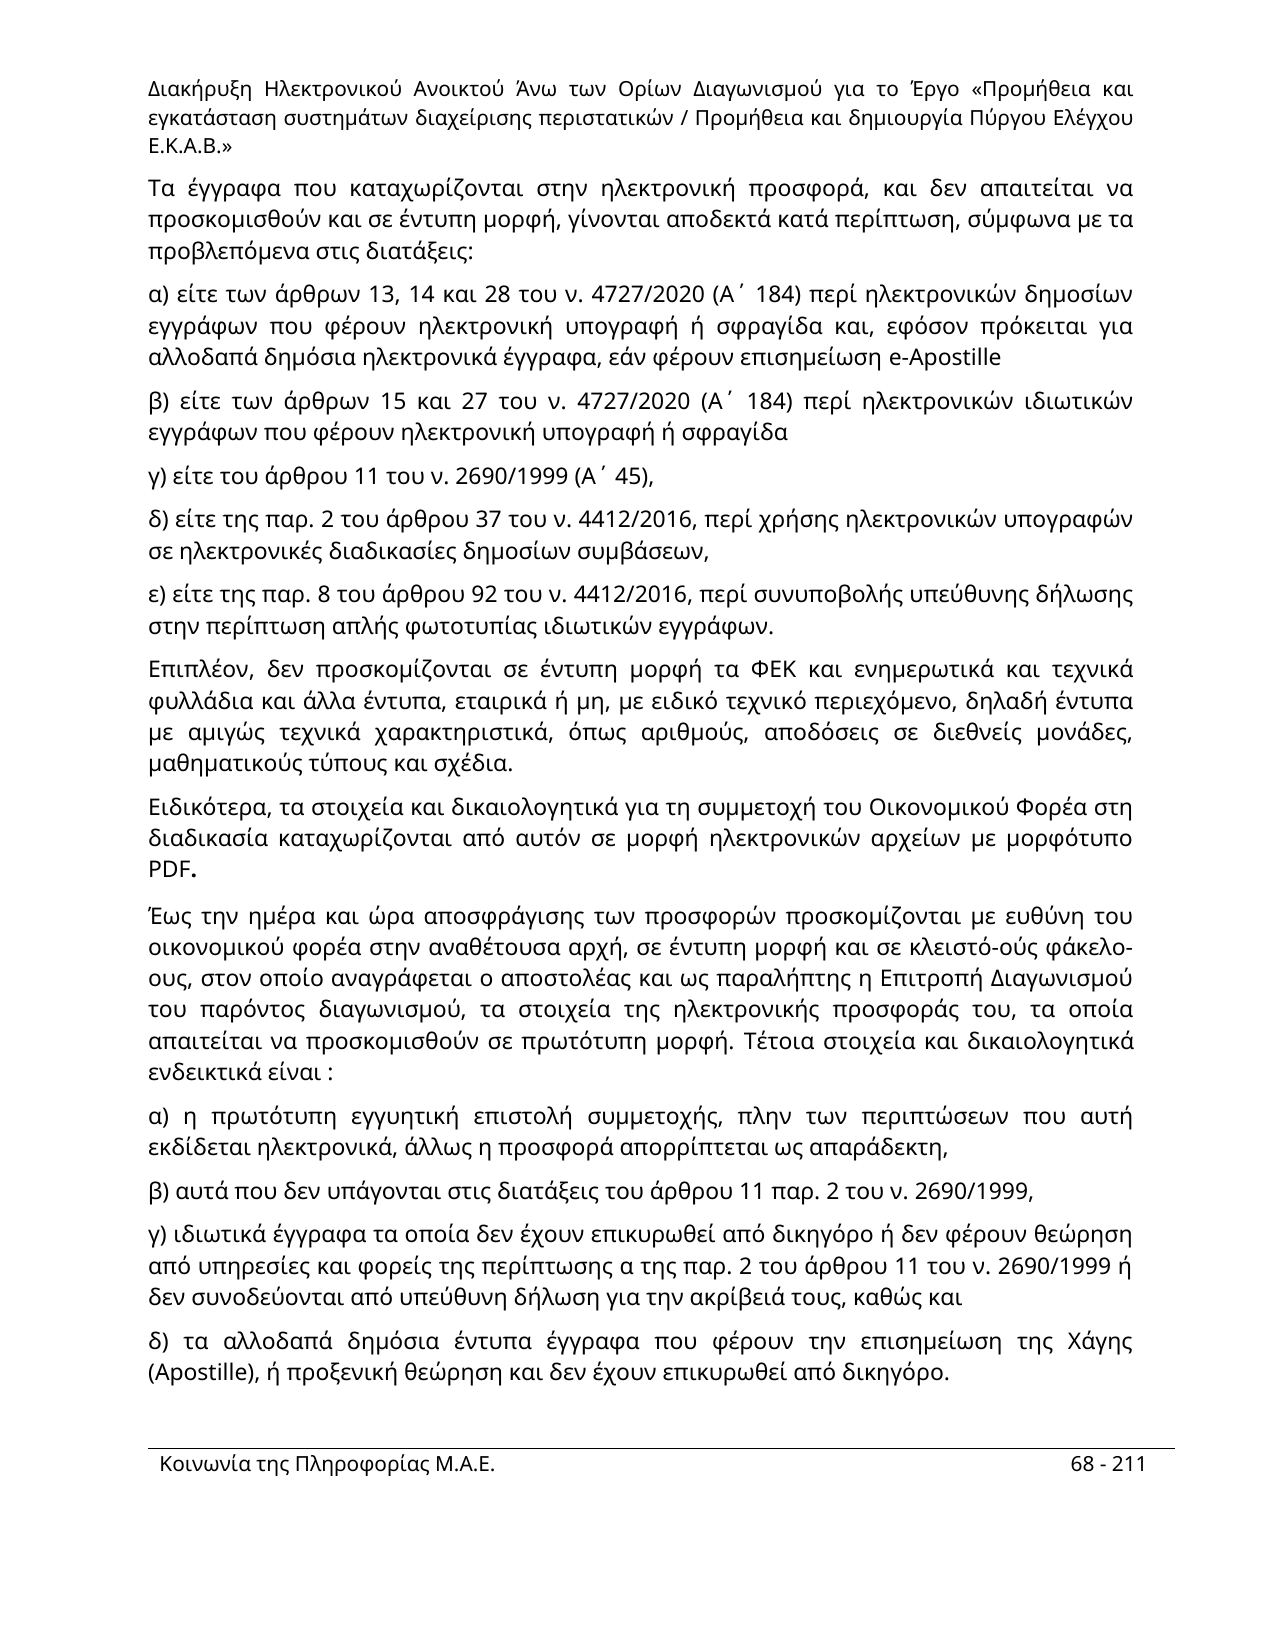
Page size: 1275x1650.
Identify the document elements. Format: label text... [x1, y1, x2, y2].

text γ) ιδιωτικά έγγραφα τα οποία δεν έχουν επικυρωθεί από δικηγόρο ή δεν φέρουν θεώρηση από υπηρεσίες και φορείς της περίπτωσης α της παρ. 2 του άρθρου 11 του ν. 2690/1999 ή δεν συνοδεύονται από υπεύθυνη δήλωση για την ακρίβειά τους, καθώς και [148, 1218, 1134, 1312]
text ε) είτε της παρ. 8 του άρθρου 92 του ν. 4412/2016, περί συνυποβολής υπεύθυνης δήλωσης στην περίπτωση απλής φωτοτυπίας ιδιωτικών εγγράφων. [148, 578, 1134, 641]
text β) είτε των άρθρων 15 και 27 του ν. 4727/2020 (Α΄ 184) περί ηλεκτρονικών ιδιωτικών εγγράφων που φέρουν ηλεκτρονική υπογραφή ή σφραγίδα [148, 385, 1134, 447]
text Ειδικότερα, τα στοιχεία και δικαιολογητικά για τη συμμετοχή του Οικονομικού Φορέα στη διαδικασία καταχωρίζονται από αυτόν σε μορφή ηλεκτρονικών αρχείων με μορφότυπο PDF. [148, 791, 1134, 885]
text δ) τα αλλοδαπά δημόσια έντυπα έγγραφα που φέρουν την επισημείωση της Χάγης (Apostille), ή προξενική θεώρηση και δεν έχουν επικυρωθεί από δικηγόρο. [148, 1325, 1134, 1387]
text δ) είτε της παρ. 2 του άρθρου 37 του ν. 4412/2016, περί χρήσης ηλεκτρονικών υπογραφών σε ηλεκτρονικές διαδικασίες δημοσίων συμβάσεων, [148, 503, 1134, 566]
text Τα έγγραφα που καταχωρίζονται στην ηλεκτρονική προσφορά, και δεν απαιτείται να προσκομισθούν και σε έντυπη μορφή, γίνονται αποδεκτά κατά περίπτωση, σύμφωνα με τα προβλεπόμενα στις διατάξεις: [148, 172, 1134, 266]
text α) η πρωτότυπη εγγυητική επιστολή συμμετοχής, πλην των περιπτώσεων που αυτή εκδίδεται ηλεκτρονικά, άλλως η προσφορά απορρίπτεται ως απαράδεκτη, [148, 1100, 1134, 1162]
text γ) είτε του άρθρου 11 του ν. 2690/1999 (Α΄ 45), [148, 460, 1134, 491]
text Έως την ημέρα και ώρα αποσφράγισης των προσφορών προσκομίζονται με ευθύνη του οικονομικού φορέα στην αναθέτουσα αρχή, σε έντυπη μορφή και σε κλειστό-ούς φάκελο-ους, στον οποίο αναγράφεται ο αποστολέας και ως παραλήπτης η Επιτροπή Διαγωνισμού του παρόντος διαγωνισμού, τα στοιχεία της ηλεκτρονικής προσφοράς του, τα οποία απαιτείται να προσκομισθούν σε πρωτότυπη μορφή. Τέτοια στοιχεία και δικαιολογητικά ενδεικτικά είναι : [148, 900, 1134, 1087]
text β) αυτά που δεν υπάγονται στις διατάξεις του άρθρου 11 παρ. 2 του ν. 2690/1999, [148, 1175, 1134, 1206]
text Επιπλέον, δεν προσκομίζονται σε έντυπη μορφή τα ΦΕΚ και ενημερωτικά και τεχνικά φυλλάδια και άλλα έντυπα, εταιρικά ή μη, με ειδικό τεχνικό περιεχόμενο, δηλαδή έντυπα με αμιγώς τεχνικά χαρακτηριστικά, όπως αριθμούς, αποδόσεις σε διεθνείς μονάδες, μαθηματικούς τύπους και σχέδια. [148, 653, 1134, 778]
text α) είτε των άρθρων 13, 14 και 28 του ν. 4727/2020 (Α΄ 184) περί ηλεκτρονικών δημοσίων εγγράφων που φέρουν ηλεκτρονική υπογραφή ή σφραγίδα και, εφόσον πρόκειται για αλλοδαπά δημόσια ηλεκτρονικά έγγραφα, εάν φέρουν επισημείωση e-Apostille [148, 278, 1134, 372]
